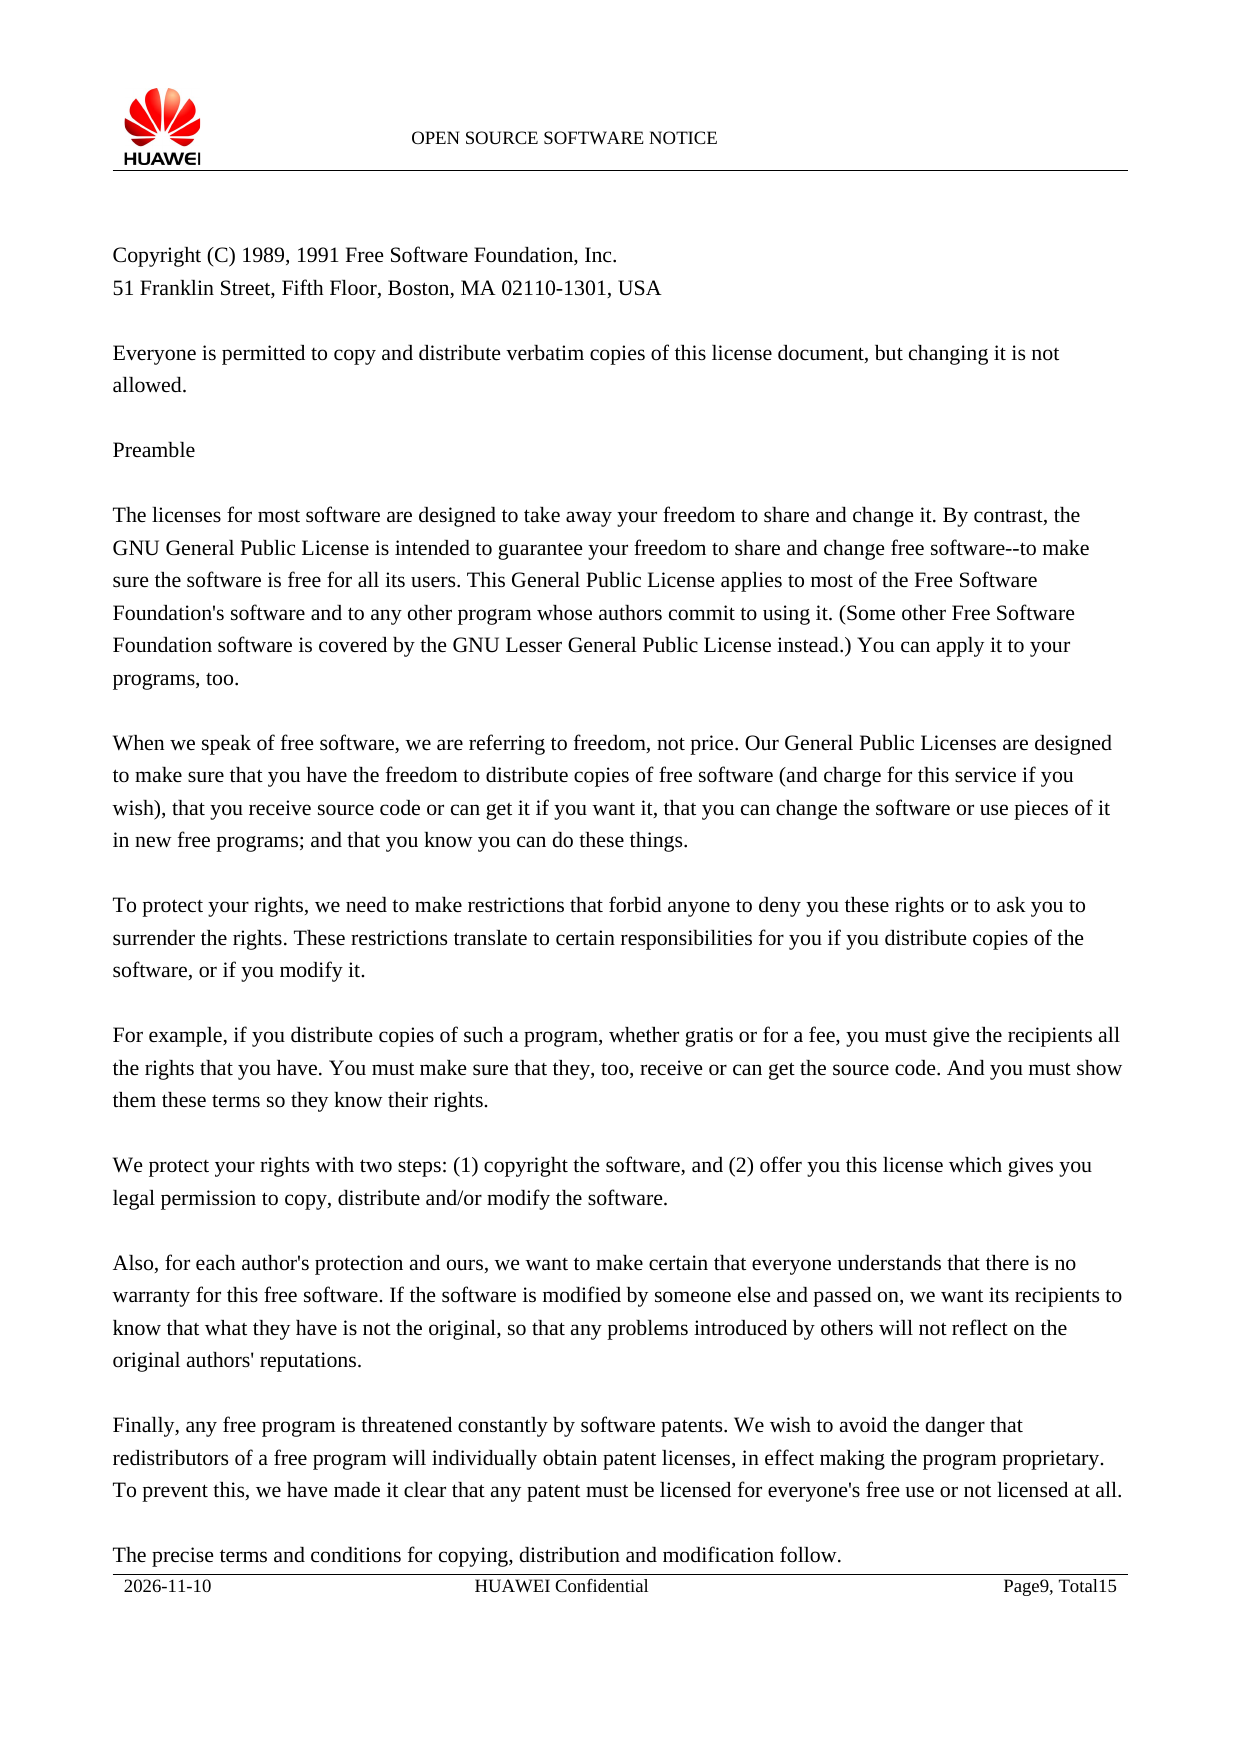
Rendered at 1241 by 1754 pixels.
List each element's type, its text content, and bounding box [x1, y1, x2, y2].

picture [124, 88, 201, 165]
